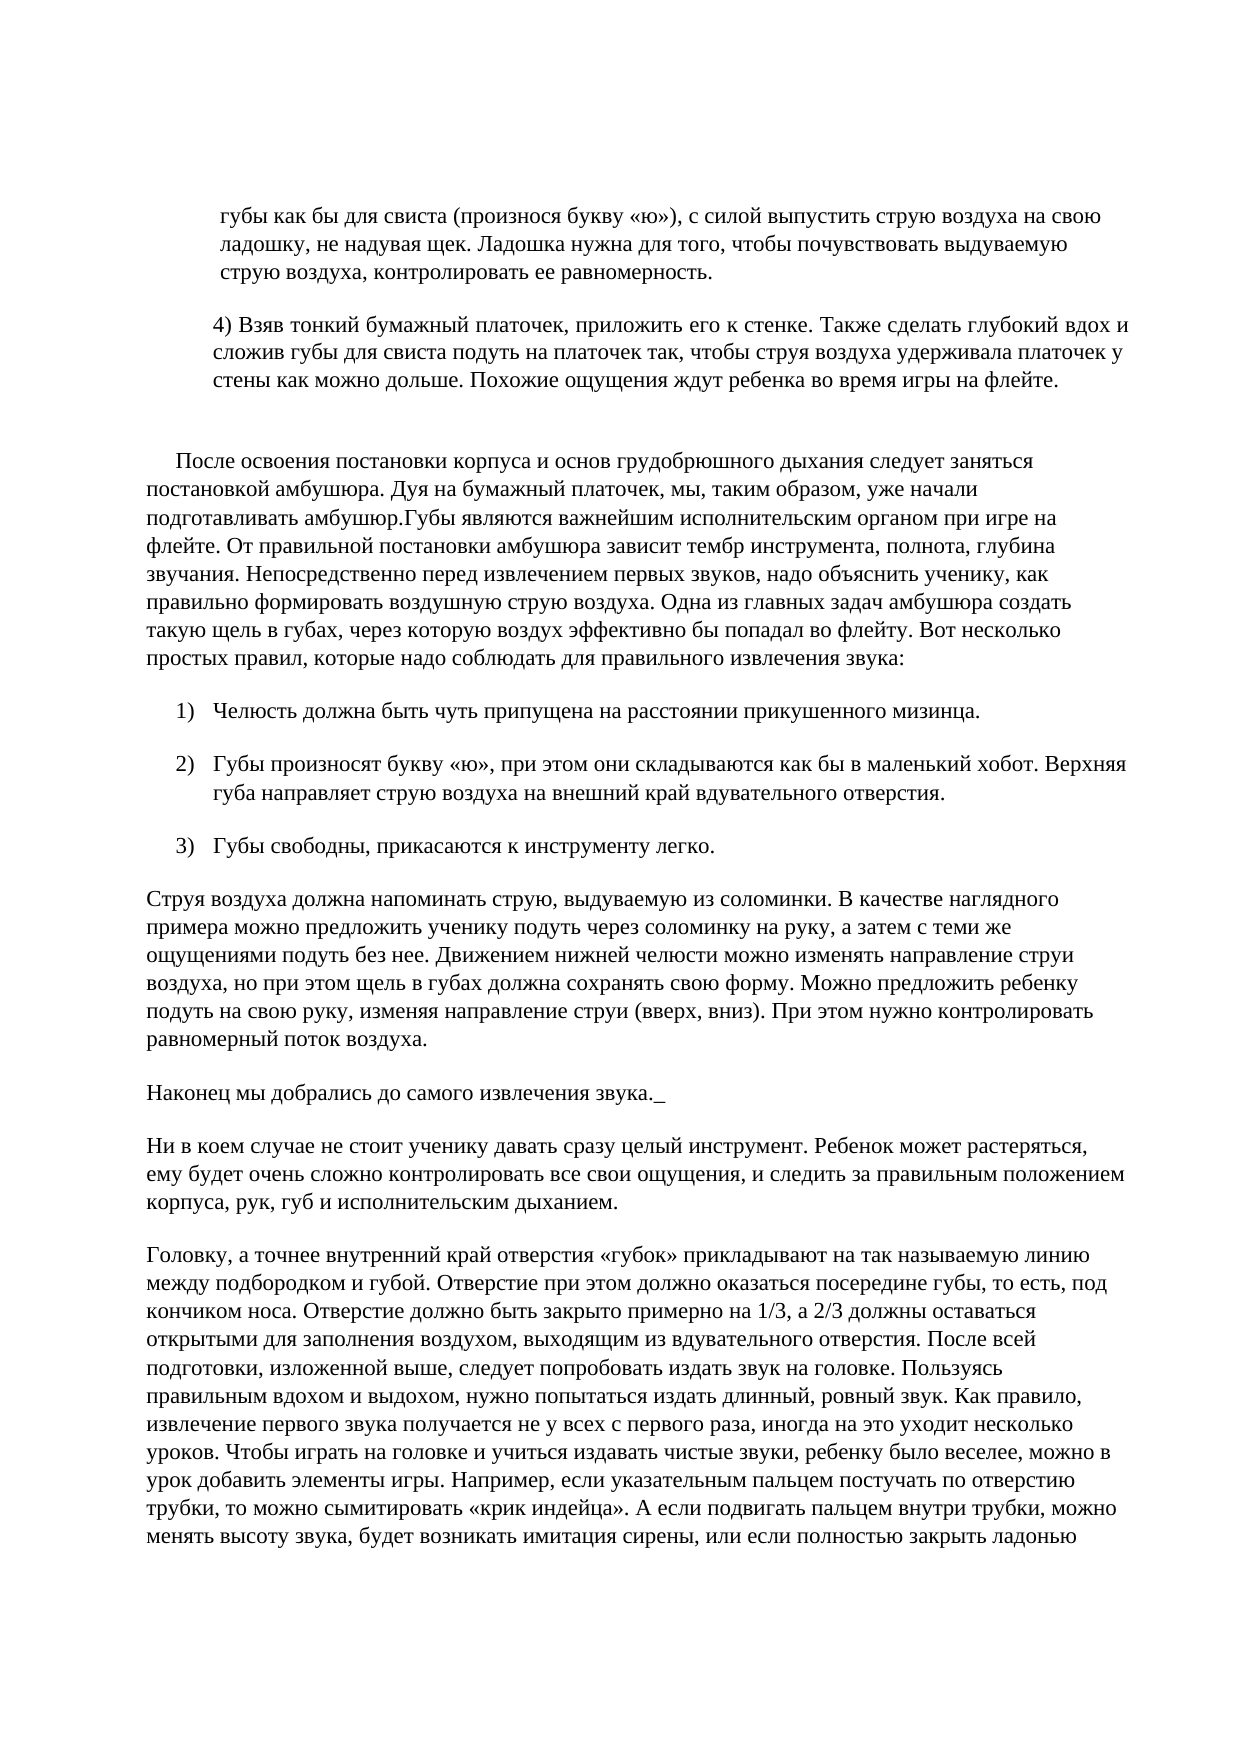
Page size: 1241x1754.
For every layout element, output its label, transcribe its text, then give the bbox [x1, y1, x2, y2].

list Губы произносят букву «ю», при этом они складываются как бы в маленький хобот. Верхняя губа направляет струю воздуха на внешний край вдувательного отверстия. [175, 749, 1130, 806]
list Челюсть должна быть чуть припущена на расстоянии прикушенного мизинца. [175, 696, 1130, 724]
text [146, 1240, 1130, 1549]
text Ни в коем случае не стоит ученику давать сразу целый инструмент. Ребенок может растеряться, ему будет очень сложно контролировать все свои ощущения, и следить за правильным положением корпуса, рук, губ и исполнительским дыханием. [146, 1131, 1130, 1215]
list Губы свободны, прикасаются к инструменту легко. [175, 831, 1130, 859]
text После освоения постановки корпуса и основ грудобрюшного дыхания следует заняться постановкой амбушюра. Дуя на бумажный платочек, мы, таким образом, уже начали подготавливать амбушюр.Губы являются важнейшим исполнительским органом при игре на флейте. От правильной постановки амбушюра зависит тембр инструмента, полнота, глубина звучания. Непосредственно перед извлечением первых звуков, надо объяснить ученику, как правильно формировать воздушную струю воздуха. Одна из главных задач амбушюра создать такую щель в губах, через которую воздух эффективно бы попадал во флейту. Вот несколько простых правил, которые надо соблюдать для правильного извлечения звука: [146, 446, 1130, 671]
text 4) Взяв тонкий бумажный платочек, приложить его к стенке. Также сделать глубокий вдох и сложив губы для свиста подуть на платочек так, чтобы струя воздуха удерживала платочек у стены как можно дольше. Похожие ощущения ждут ребенка во время игры на флейте. [190, 310, 1130, 393]
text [175, 201, 1130, 285]
text Наконец мы добрались до самого извлечения звука._ [146, 1077, 1130, 1106]
text Струя воздуха должна напоминать струю, выдуваемую из соломинки. В качестве наглядного примера можно предложить ученику подуть через соломинку на руку, а затем с теми же ощущениями подуть без нее. Движением нижней челюсти можно изменять направление струи воздуха, но при этом щель в губах должна сохранять свою форму. Можно предложить ребенку подуть на свою руку, изменяя направление струи (вверх, вниз). При этом нужно контролировать равномерный поток воздуха. [146, 884, 1130, 1052]
